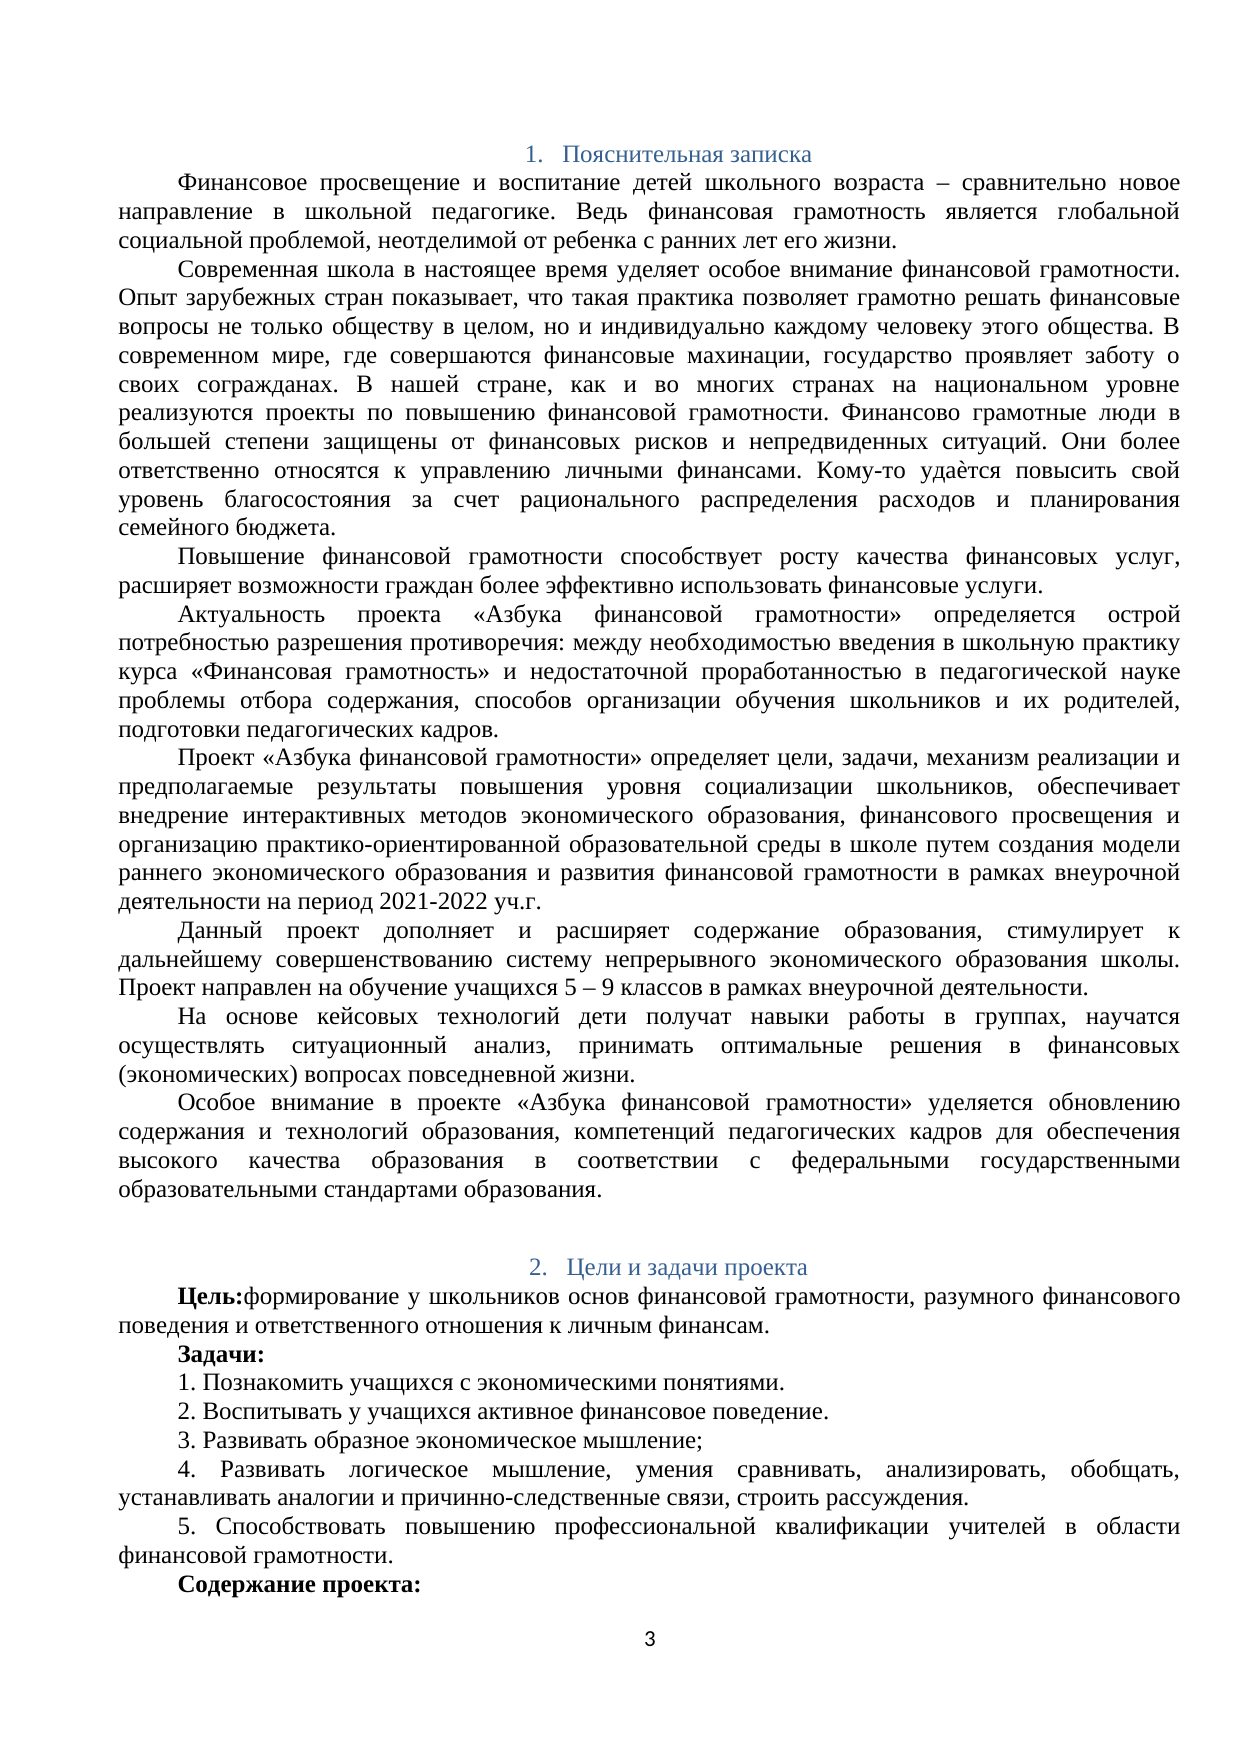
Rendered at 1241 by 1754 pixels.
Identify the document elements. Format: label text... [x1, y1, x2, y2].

text Содержание проекта: [118, 1569, 1181, 1597]
text Повышение финансовой грамотности способствует росту качества финансовых услуг, расширяет возможности граждан более эффективно использовать финансовые услуги. [118, 541, 1181, 599]
text Особое внимание в проекте «Азбука финансовой грамотности» уделяется обновлению содержания и технологий образования, компетенций педагогических кадров для обеспечения высокого качества образования в соответствии с федеральными государственными образовательными стандартами образования. [118, 1087, 1181, 1202]
subtitle Пояснительная записка [156, 139, 1181, 167]
text Финансовое просвещение и воспитание детей школьного возраста – сравнительно новое направление в школьной педагогике. Ведь финансовая грамотность является глобальной социальной проблемой, неотделимой от ребенка с ранних лет его жизни. [118, 167, 1181, 254]
text Данный проект дополняет и расширяет содержание образования, стимулирует к дальнейшему совершенствованию систему непрерывного экономического образования школы. Проект направлен на обучение учащихся 5 – 9 классов в рамках внеурочной деятельности. [118, 915, 1181, 1001]
text Цель:формирование у школьников основ финансовой грамотности, разумного финансового поведения и ответственного отношения к личным финансам. [118, 1281, 1181, 1339]
text Современная школа в настоящее время уделяет особое внимание финансовой грамотности. Опыт зарубежных стран показывает, что такая практика позволяет грамотно решать финансовые вопросы не только обществу в целом, но и индивидуально каждому человеку этого общества. В современном мире, где совершаются финансовые махинации, государство проявляет заботу о своих согражданах. В нашей стране, как и во многих странах на национальном уровне реализуются проекты по повышению финансовой грамотности. Финансово грамотные люди в большей степени защищены от финансовых рисков и непредвиденных ситуаций. Они более ответственно относятся к управлению личными финансами. Кому-то удаѐтся повысить свой уровень благосостояния за счет рационального распределения расходов и планирования семейного бюджета. [118, 254, 1181, 541]
text 1. Познакомить учащихся с экономическими понятиями. [118, 1367, 1181, 1396]
text 4. Развивать логическое мышление, умения сравнивать, анализировать, обобщать, устанавливать аналогии и причинно-следственные связи, строить рассуждения. [118, 1454, 1181, 1511]
text Актуальность проекта «Азбука финансовой грамотности» определяется острой потребностью разрешения противоречия: между необходимостью введения в школьную практику курса «Финансовая грамотность» и недостаточной проработанностью в педагогической науке проблемы отбора содержания, способов организации обучения школьников и их родителей, подготовки педагогических кадров. [118, 599, 1181, 742]
text Задачи: [118, 1339, 1181, 1367]
text Проект «Азбука финансовой грамотности» определяет цели, задачи, механизм реализации и предполагаемые результаты повышения уровня социализации школьников, обеспечивает внедрение интерактивных методов экономического образования, финансового просвещения и организацию практико-ориентированной образовательной среды в школе путем создания модели раннего экономического образования и развития финансовой грамотности в рамках внеурочной деятельности на период 2021-2022 уч.г. [118, 742, 1181, 915]
text На основе кейсовых технологий дети получат навыки работы в группах, научатся осуществлять ситуационный анализ, принимать оптимальные решения в финансовых (экономических) вопросах повседневной жизни. [118, 1001, 1181, 1087]
text 5. Способствовать повышению профессиональной квалификации учителей в области финансовой грамотности. [118, 1511, 1181, 1569]
text 2. Воспитывать у учащихся активное финансовое поведение. [118, 1396, 1181, 1425]
subtitle Цели и задачи проекта [156, 1252, 1181, 1281]
text 3. Развивать образное экономическое мышление; [118, 1425, 1181, 1454]
